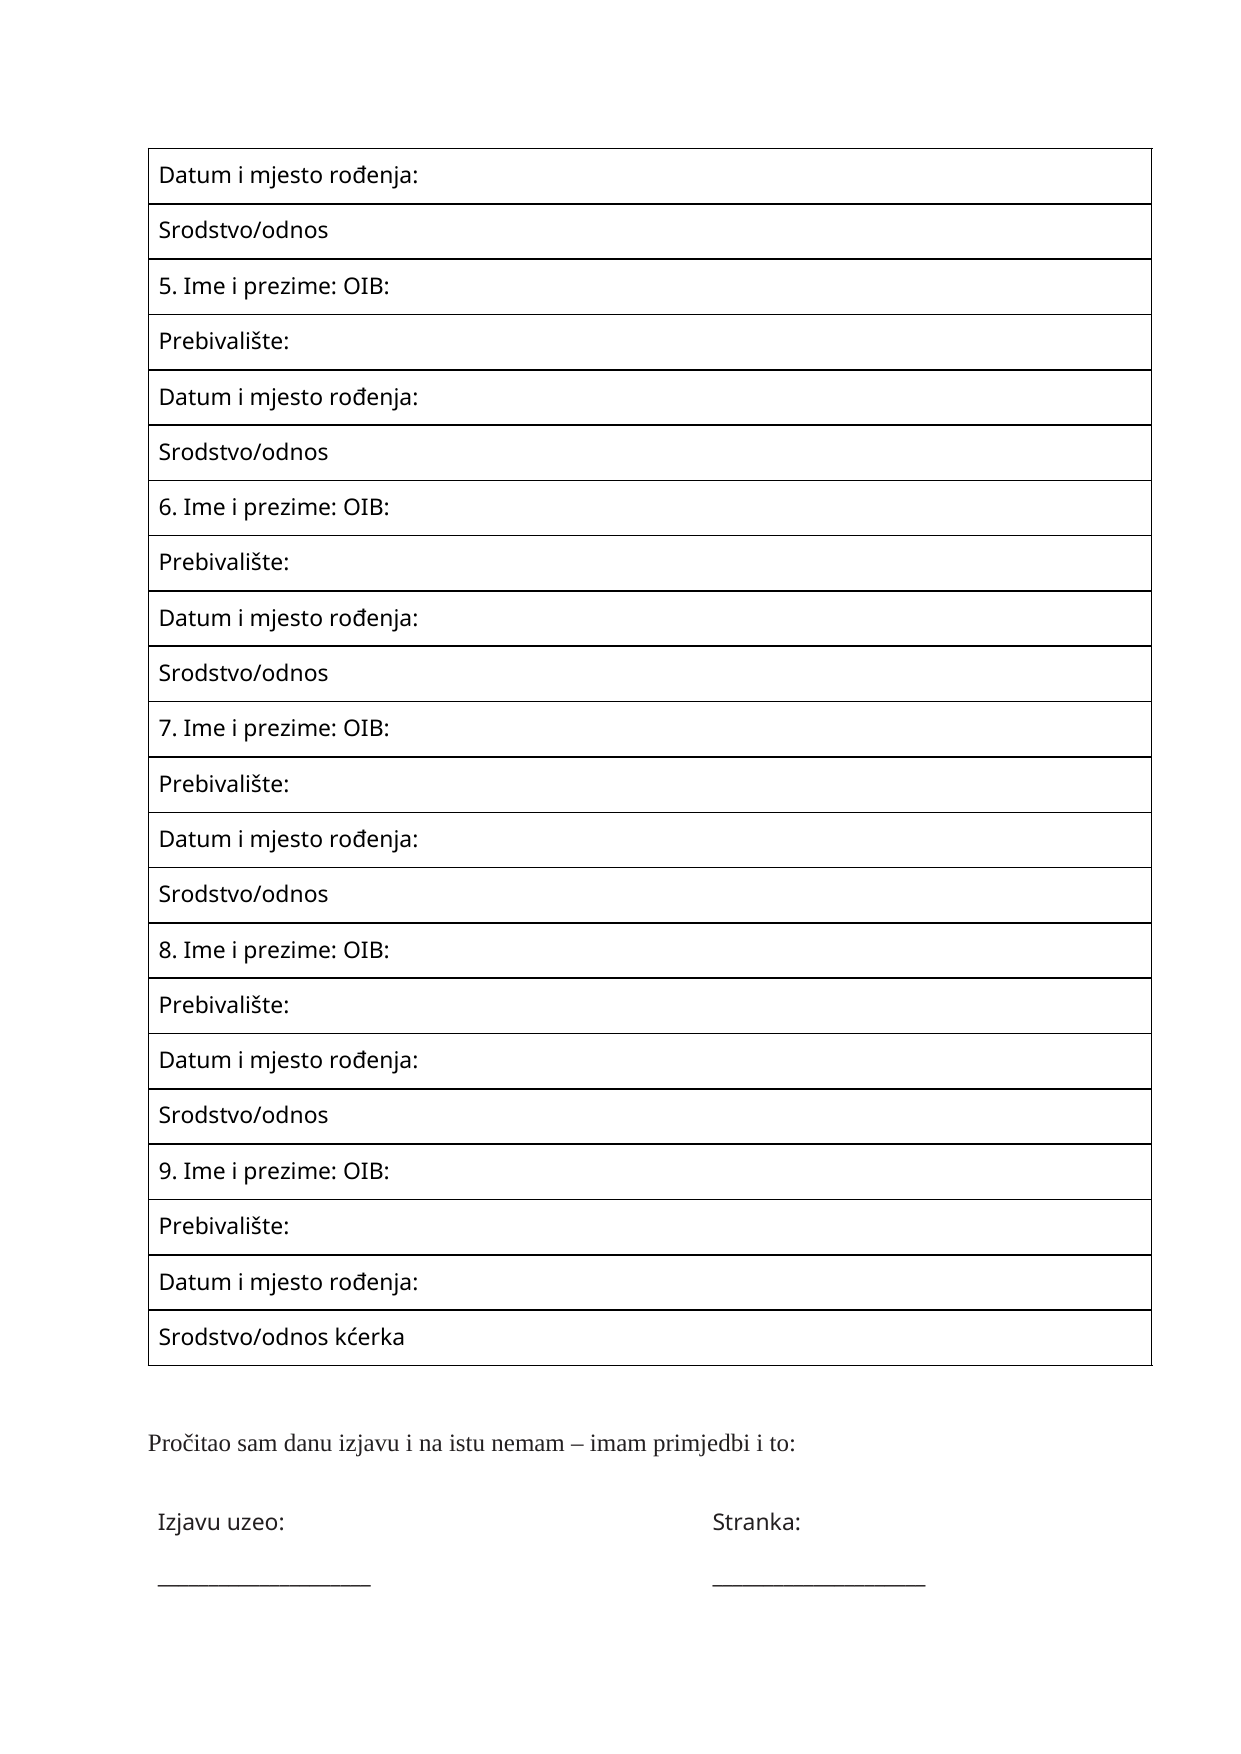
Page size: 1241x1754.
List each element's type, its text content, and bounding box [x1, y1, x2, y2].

table_cell Srodstvo/odnos [149, 426, 1151, 479]
table_cell Srodstvo/odnos [149, 205, 1151, 258]
table_cell 5. Ime i prezime: OIB: [149, 260, 1151, 313]
text Pročitao sam danu izjavu i na istu nemam – imam primjedbi i to: [148, 1428, 1093, 1457]
table_cell 6. Ime i prezime: OIB: [149, 481, 1151, 535]
table_cell Prebivalište: [149, 758, 1151, 811]
table_cell Srodstvo/odnos [149, 647, 1151, 701]
table_cell Datum i mjesto rođenja: [149, 149, 1151, 203]
table_header Izjavu uzeo: [148, 1496, 702, 1549]
table_cell Datum i mjesto rođenja: [149, 371, 1151, 424]
table_cell Prebivalište: [149, 979, 1151, 1033]
table_header Stranka: [702, 1496, 1240, 1549]
table_cell Srodstvo/odnos [149, 868, 1151, 922]
table_cell 7. Ime i prezime: OIB: [149, 702, 1151, 756]
table_cell _____________________ [148, 1549, 702, 1603]
table_cell Datum i mjesto rođenja: [149, 592, 1151, 645]
table_cell _____________________ [702, 1549, 1240, 1603]
table_cell Srodstvo/odnos kćerka [149, 1311, 1151, 1364]
table_cell Datum i mjesto rođenja: [149, 1034, 1151, 1088]
table_cell Prebivalište: [149, 536, 1151, 590]
table_cell Prebivalište: [149, 1200, 1151, 1254]
table_cell 9. Ime i prezime: OIB: [149, 1145, 1151, 1198]
table_cell Prebivalište: [149, 315, 1151, 369]
table_cell Datum i mjesto rođenja: [149, 813, 1151, 867]
table_cell 8. Ime i prezime: OIB: [149, 924, 1151, 977]
table_cell Srodstvo/odnos [149, 1090, 1151, 1143]
table_cell Datum i mjesto rođenja: [149, 1256, 1151, 1309]
